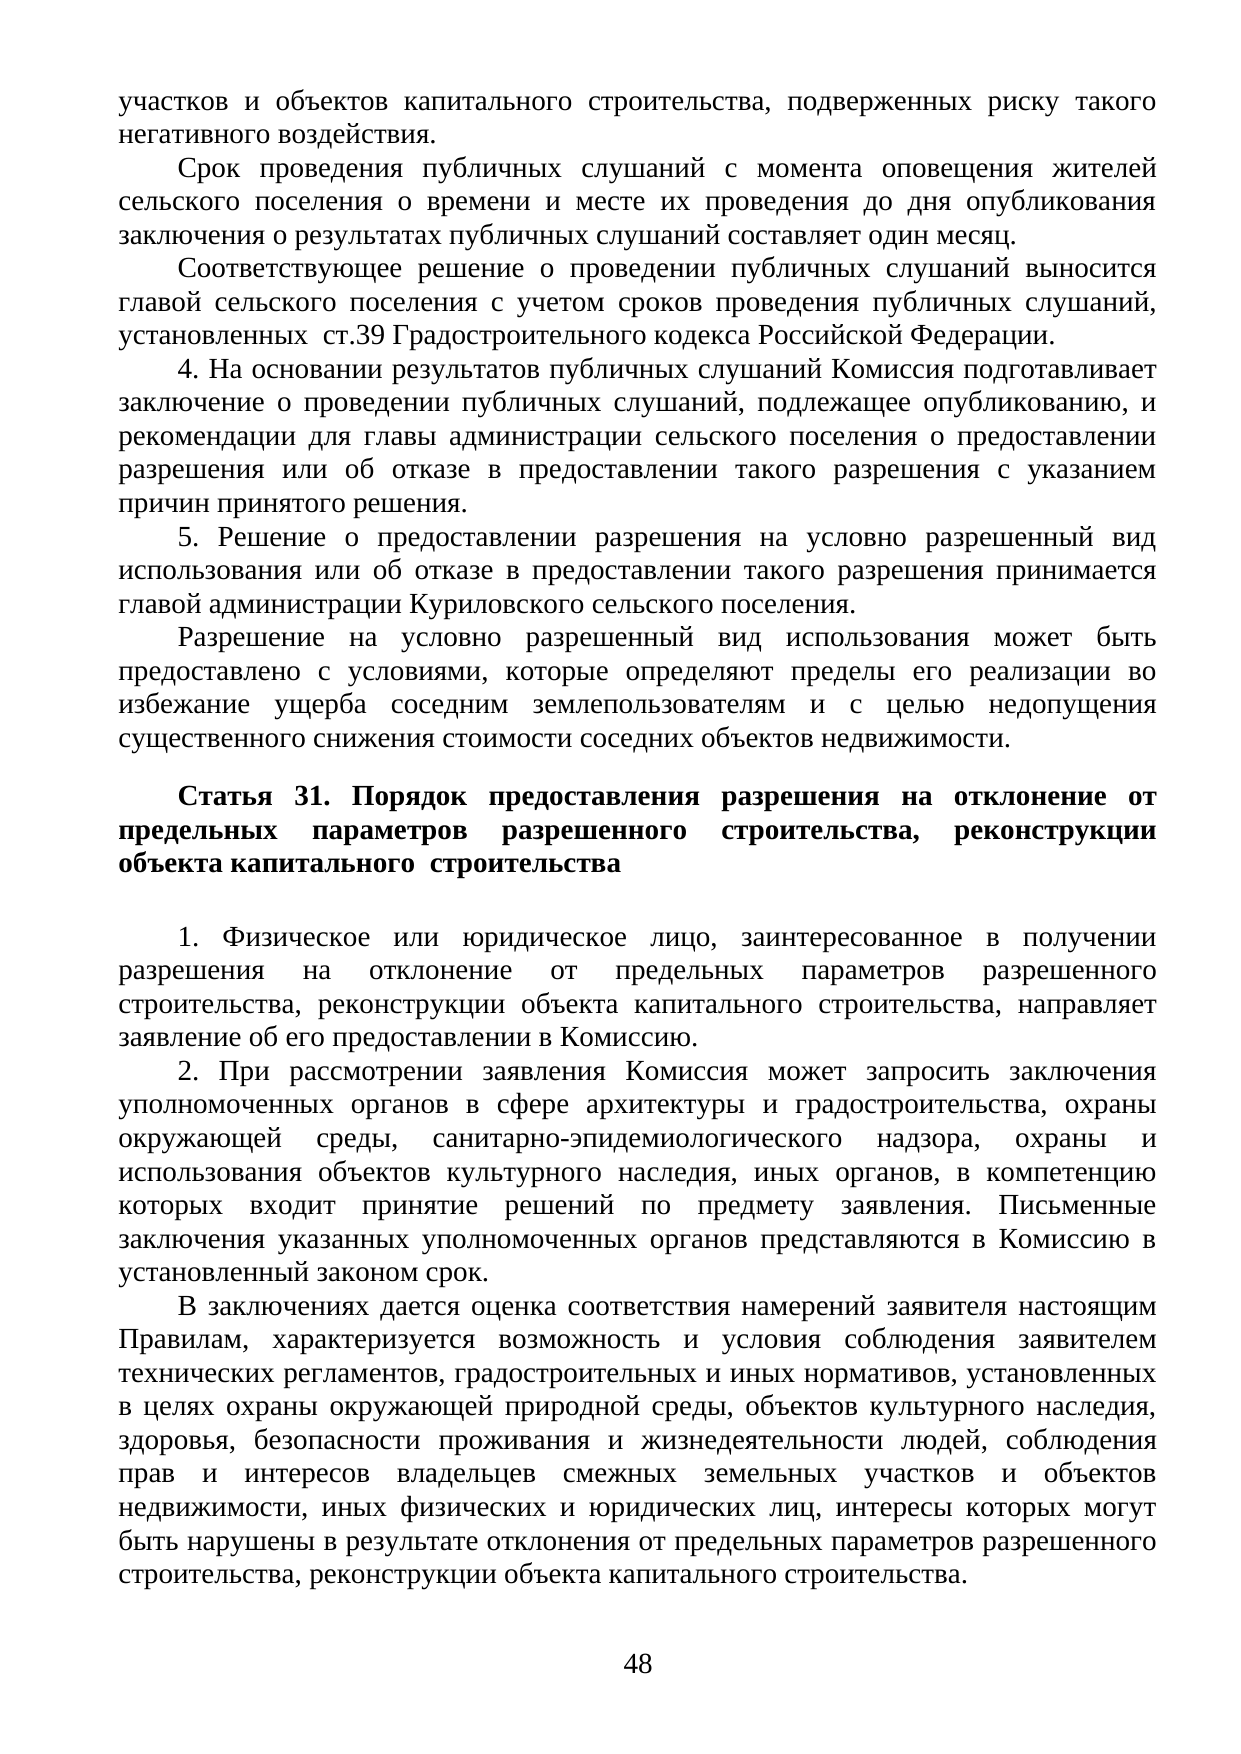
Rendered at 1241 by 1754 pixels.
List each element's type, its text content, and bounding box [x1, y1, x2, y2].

subtitle Статья 31. Порядок предоставления разрешения на отклонение от предельных параметров разрешенного строительства, реконструкции объекта капитального строительства [118, 778, 1157, 879]
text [118, 83, 1157, 150]
text 2. При рассмотрении заявления Комиссия может запросить заключения уполномоченных органов в сфере архитектуры и градостроительства, охраны окружающей среды, санитарно-эпидемиологического надзора, охраны и использования объектов культурного наследия, иных органов, в компетенцию которых входит принятие решений по предмету заявления. Письменные заключения указанных уполномоченных органов представляются в Комиссию в установленный законом срок. [118, 1053, 1157, 1288]
text Соответствующее решение о проведении публичных слушаний выносится главой сельского поселения с учетом сроков проведения публичных слушаний, установленных ст.39 Градостроительного кодекса Российской Федерации. [118, 250, 1157, 351]
text 4. На основании результатов публичных слушаний Комиссия подготавливает заключение о проведении публичных слушаний, подлежащее опубликованию, и рекомендации для главы администрации сельского поселения о предоставлении разрешения или об отказе в предоставлении такого разрешения с указанием причин принятого решения. [118, 351, 1157, 519]
text 5. Решение о предоставлении разрешения на условно разрешенный вид использования или об отказе в предоставлении такого разрешения принимается главой администрации Куриловского сельского поселения. [118, 519, 1157, 619]
text Срок проведения публичных слушаний с момента оповещения жителей сельского поселения о времени и месте их проведения до дня опубликования заключения о результатах публичных слушаний составляет один месяц. [118, 150, 1157, 250]
text В заключениях дается оценка соответствия намерений заявителя настоящим Правилам, характеризуется возможность и условия соблюдения заявителем технических регламентов, градостроительных и иных нормативов, установленных в целях охраны окружающей природной среды, объектов культурного наследия, здоровья, безопасности проживания и жизнедеятельности людей, соблюдения прав и интересов владельцев смежных земельных участков и объектов недвижимости, иных физических и юридических лиц, интересы которых могут быть нарушены в результате отклонения от предельных параметров разрешенного строительства, реконструкции объекта капитального строительства. [118, 1288, 1157, 1590]
text Разрешение на условно разрешенный вид использования может быть предоставлено с условиями, которые определяют пределы его реализации во избежание ущерба соседним землепользователям и с целью недопущения существенного снижения стоимости соседних объектов недвижимости. [118, 619, 1157, 753]
text 1. Физическое или юридическое лицо, заинтересованное в получении разрешения на отклонение от предельных параметров разрешенного строительства, реконструкции объекта капитального строительства, направляет заявление об его предоставлении в Комиссию. [118, 919, 1157, 1053]
